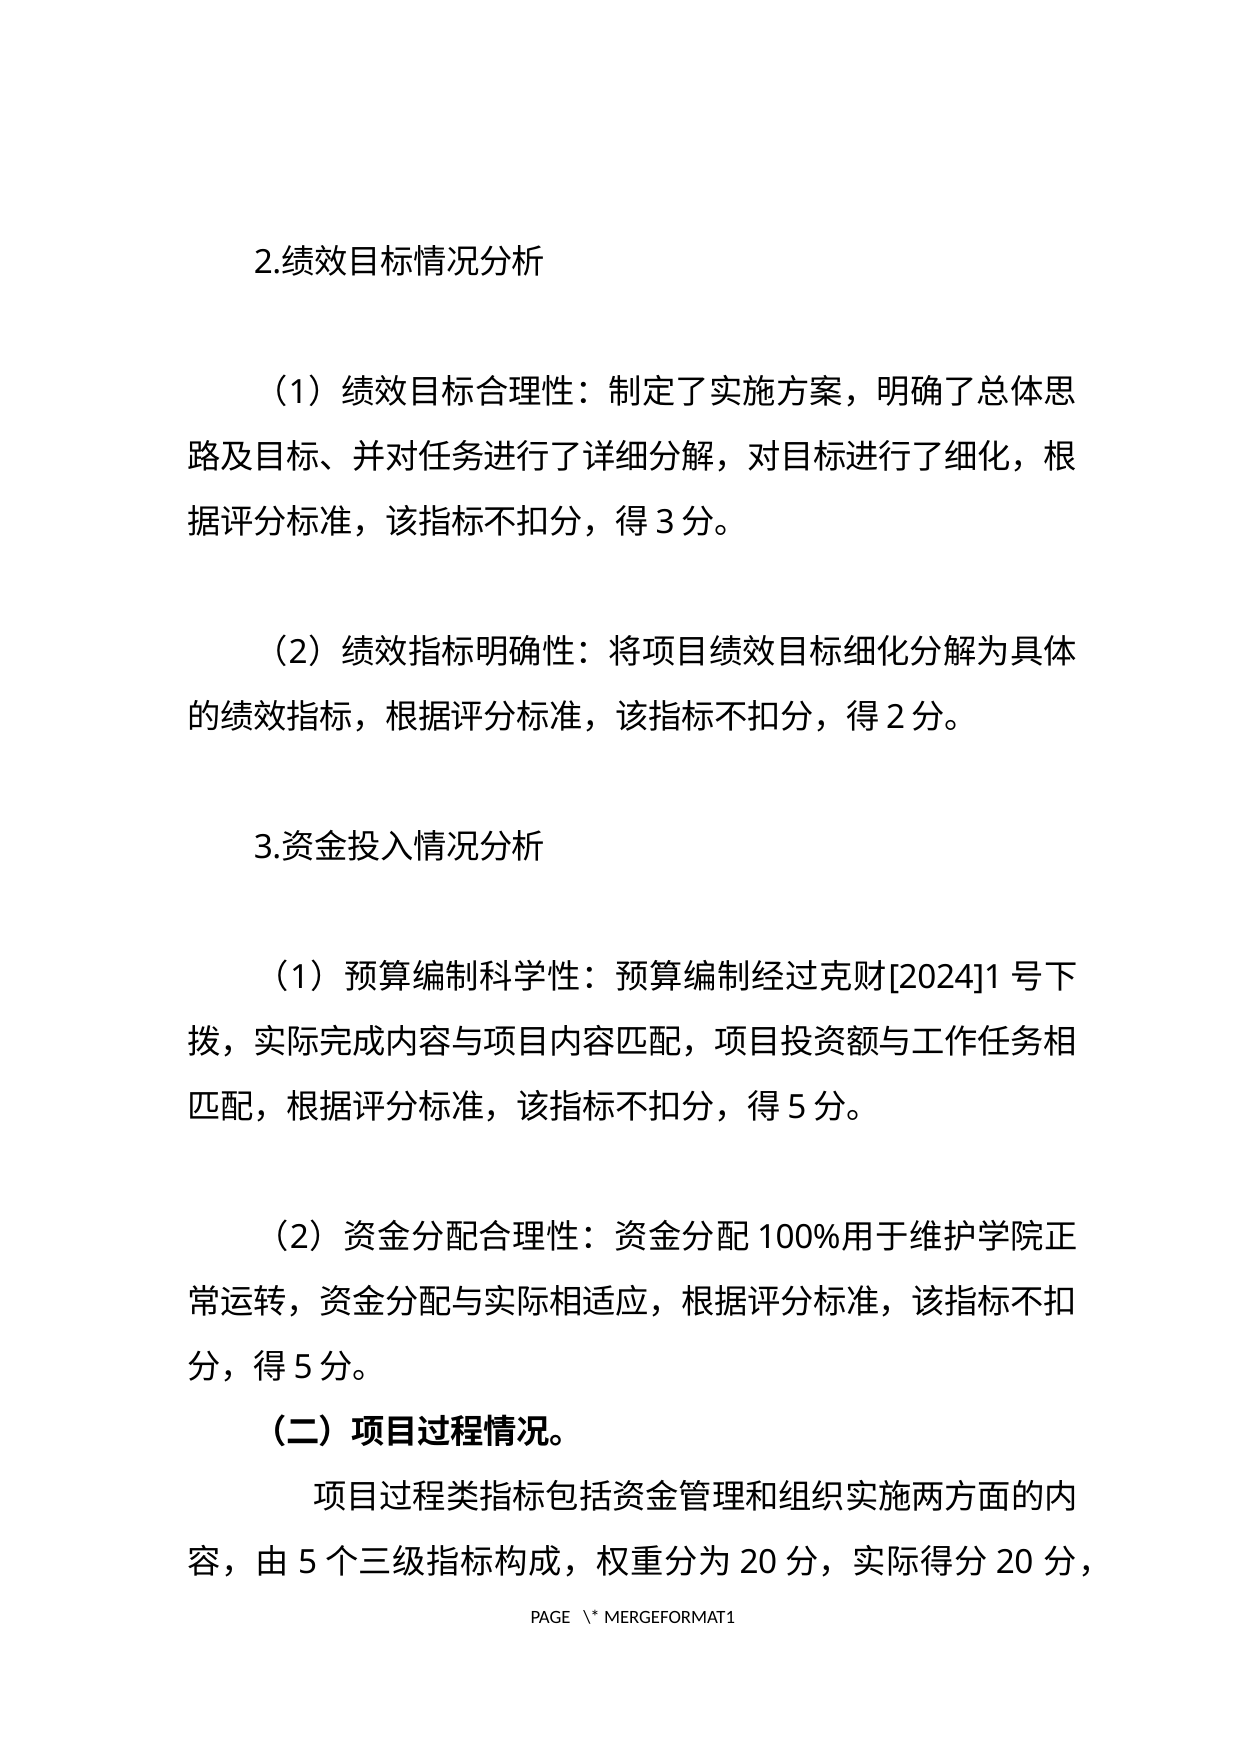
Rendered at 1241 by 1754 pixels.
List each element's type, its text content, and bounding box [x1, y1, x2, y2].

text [187, 162, 1078, 1397]
text （二）项目过程情况。 [187, 1397, 1078, 1462]
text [187, 1462, 1078, 1592]
